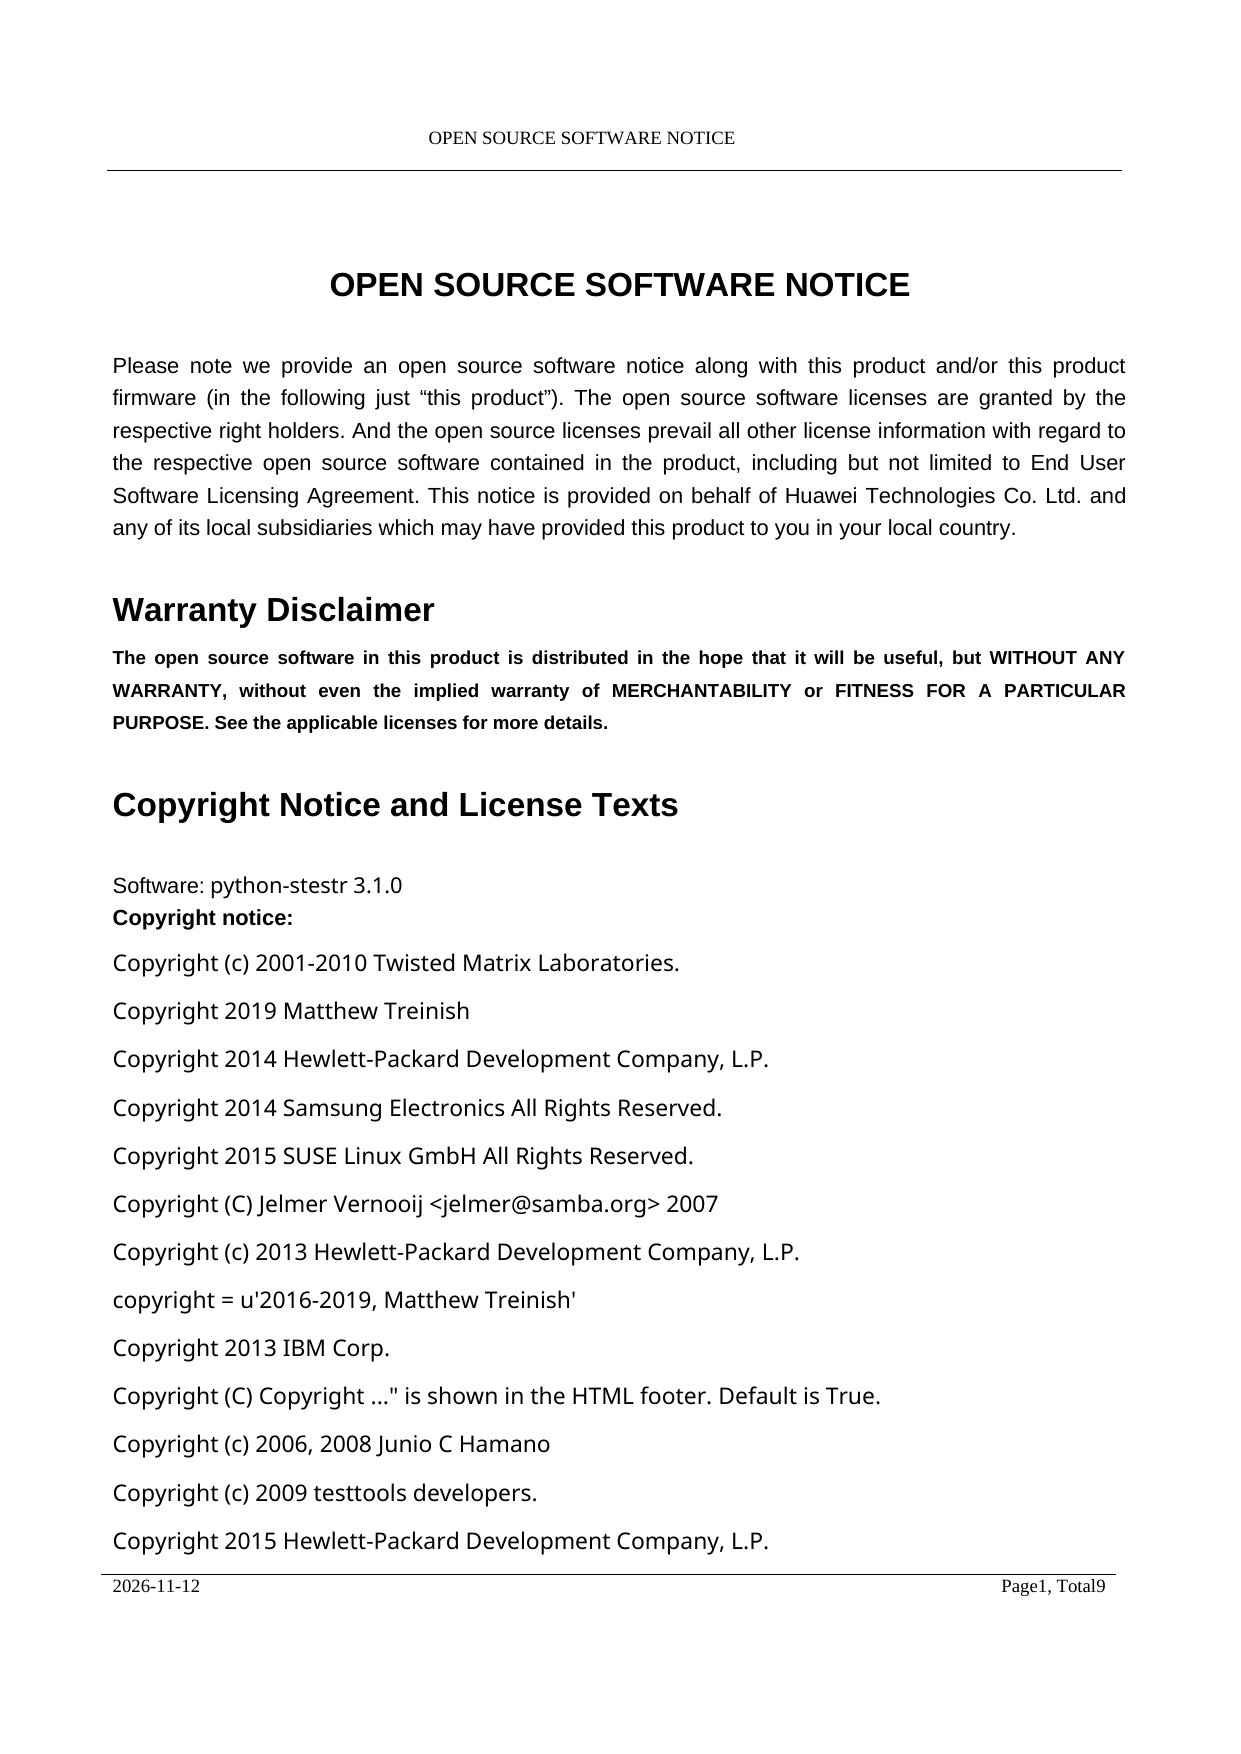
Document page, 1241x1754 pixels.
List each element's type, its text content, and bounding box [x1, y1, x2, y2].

text Copyright 2014 Samsung Electronics All Rights Reserved. [112, 1091, 1128, 1123]
text Copyright 2019 Matthew Treinish [112, 995, 1128, 1027]
text Software: python-stestr 3.1.0 [112, 869, 1128, 901]
text Copyright (c) 2006, 2008 Junio C Hamano [112, 1428, 1128, 1460]
text Copyright 2013 IBM Corp. [112, 1332, 1128, 1364]
text Copyright Notice and License Texts [112, 771, 1128, 836]
text OPEN SOURCE SOFTWARE NOTICE [112, 251, 1128, 316]
text copyright = u'2016-2019, Matthew Treinish' [112, 1283, 1128, 1316]
text Copyright 2015 Hewlett-Packard Development Company, L.P. [112, 1524, 1128, 1557]
text Copyright (c) 2001-2010 Twisted Matrix Laboratories. [112, 947, 1128, 979]
text Please note we provide an open source software notice along with this product and/or this product firmware (in the following just “this product”). The open source software licenses are granted by the respective right holders. And the open source licenses prevail all other license information with regard to the respective open source software contained in the product, including but not limited to End User Software Licensing Agreement. This notice is provided on behalf of Huawei Technologies Co. Ltd. and any of its local subsidiaries which may have provided this product to you in your local country. [112, 349, 1128, 544]
text Warranty Disclaimer [112, 576, 1128, 641]
text Copyright 2015 SUSE Linux GmbH All Rights Reserved. [112, 1139, 1128, 1172]
text Copyright 2014 Hewlett-Packard Development Company, L.P. [112, 1043, 1128, 1075]
text Copyright (c) 2009 testtools developers. [112, 1476, 1128, 1508]
text Copyright (C) Jelmer Vernooij <jelmer@samba.org> 2007 [112, 1187, 1128, 1220]
text Copyright (C) Copyright ..." is shown in the HTML footer. Default is True. [112, 1380, 1128, 1412]
text The open source software in this product is distributed in the hope that it will be useful, but WITHOUT ANY WARRANTY, without even the implied warranty of MERCHANTABILITY or FITNESS FOR A PARTICULAR PURPOSE. See the applicable licenses for more details. [112, 641, 1128, 739]
text Copyright (c) 2013 Hewlett-Packard Development Company, L.P. [112, 1235, 1128, 1268]
text Copyright notice: [112, 901, 1128, 934]
